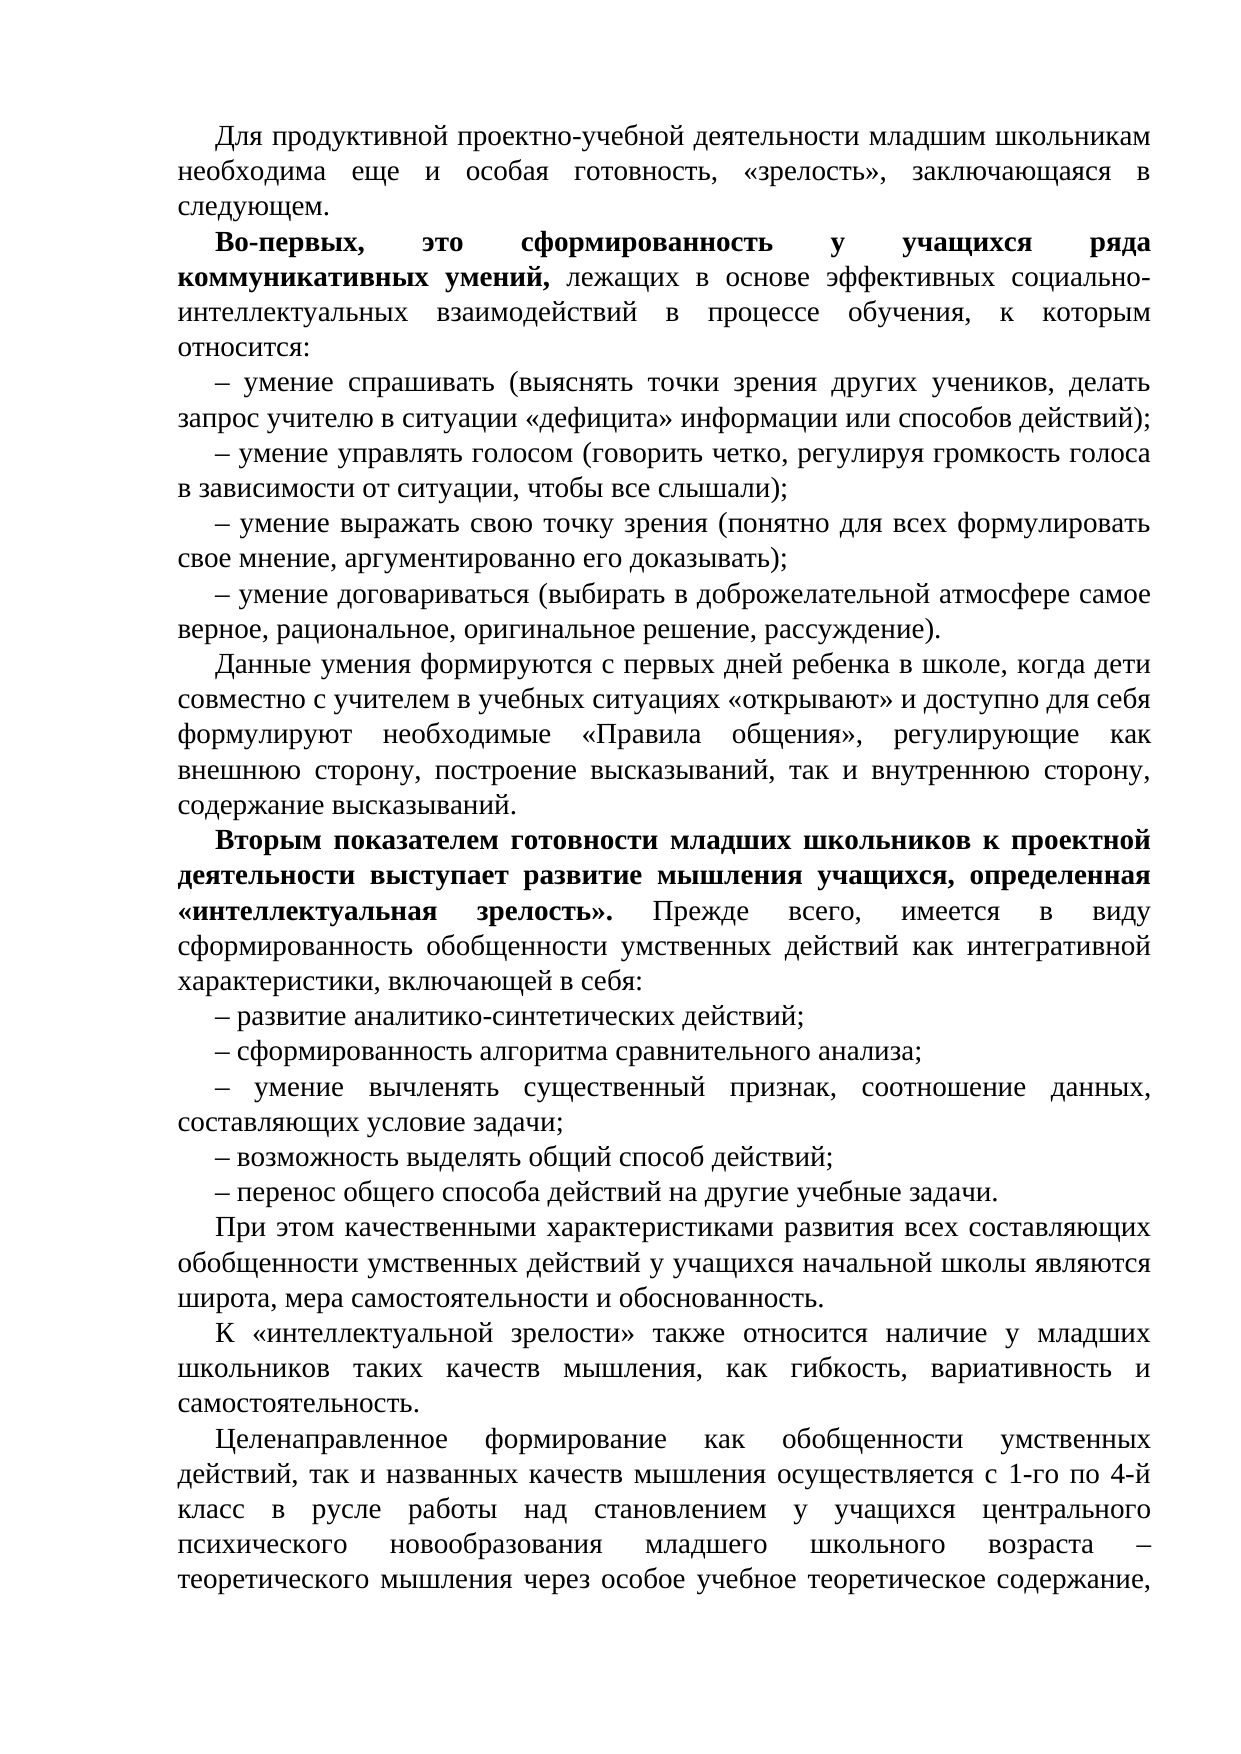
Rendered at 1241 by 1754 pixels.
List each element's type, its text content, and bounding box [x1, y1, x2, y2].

text – умение спрашивать (выяснять точки зрения других учеников, делать запрос учителю в ситуации «дефицита» информации или способов действий); [177, 364, 1152, 433]
text Во-первых, это сформированность у учащихся ряда коммуникативных умений, лежащих в основе эффективных социально-интеллектуальных взаимодействий в процессе обучения, к которым относится: [177, 224, 1152, 363]
text Для продуктивной проектно-учебной деятельности младшим школьникам необходима еще и особая готовность, «зрелость», заключающаяся в следующем. [177, 118, 1152, 222]
text – перенос общего способа действий на другие учебные задачи. [177, 1174, 1152, 1208]
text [177, 1421, 1152, 1595]
text Данные умения формируются с первых дней ребенка в школе, когда дети совместно с учителем в учебных ситуациях «открывают» и доступно для себя формулируют необходимые «Правила общения», регулирующие как внешнюю сторону, построение высказываний, так и внутреннюю сторону, содержание высказываний. [177, 646, 1152, 821]
text К «интеллектуальной зрелости» также относится наличие у младших школьников таких качеств мышления, как гибкость, вариативность и самостоятельность. [177, 1315, 1152, 1419]
text – сформированность алгоритма сравнительного анализа; [177, 1033, 1152, 1067]
text – развитие аналитико-синтетических действий; [177, 998, 1152, 1032]
text – возможность выделять общий способ действий; [177, 1139, 1152, 1173]
text – умение управлять голосом (говорить четко, регулируя громкость голоса в зависимости от ситуации, чтобы все слышали); [177, 435, 1152, 504]
text При этом качественными характеристиками развития всех составляющих обобщенности умственных действий у учащихся начальной школы являются широта, мера самостоятельности и обоснованность. [177, 1209, 1152, 1313]
text – умение договариваться (выбирать в доброжелательной атмосфере самое верное, рациональное, оригинальное решение, рассуждение). [177, 576, 1152, 644]
text – умение вычленять существенный признак, соотношение данных, составляющих условие задачи; [177, 1069, 1152, 1137]
text – умение выражать свою точку зрения (понятно для всех формулировать свое мнение, аргументированно его доказывать); [177, 505, 1152, 574]
text Вторым показателем готовности младших школьников к проектной деятельности выступает развитие мышления учащихся, определенная «интеллектуальная зрелость». Прежде всего, имеется в виду сформированность обобщенности умственных действий как интегративной характеристики, включающей в себя: [177, 822, 1152, 997]
